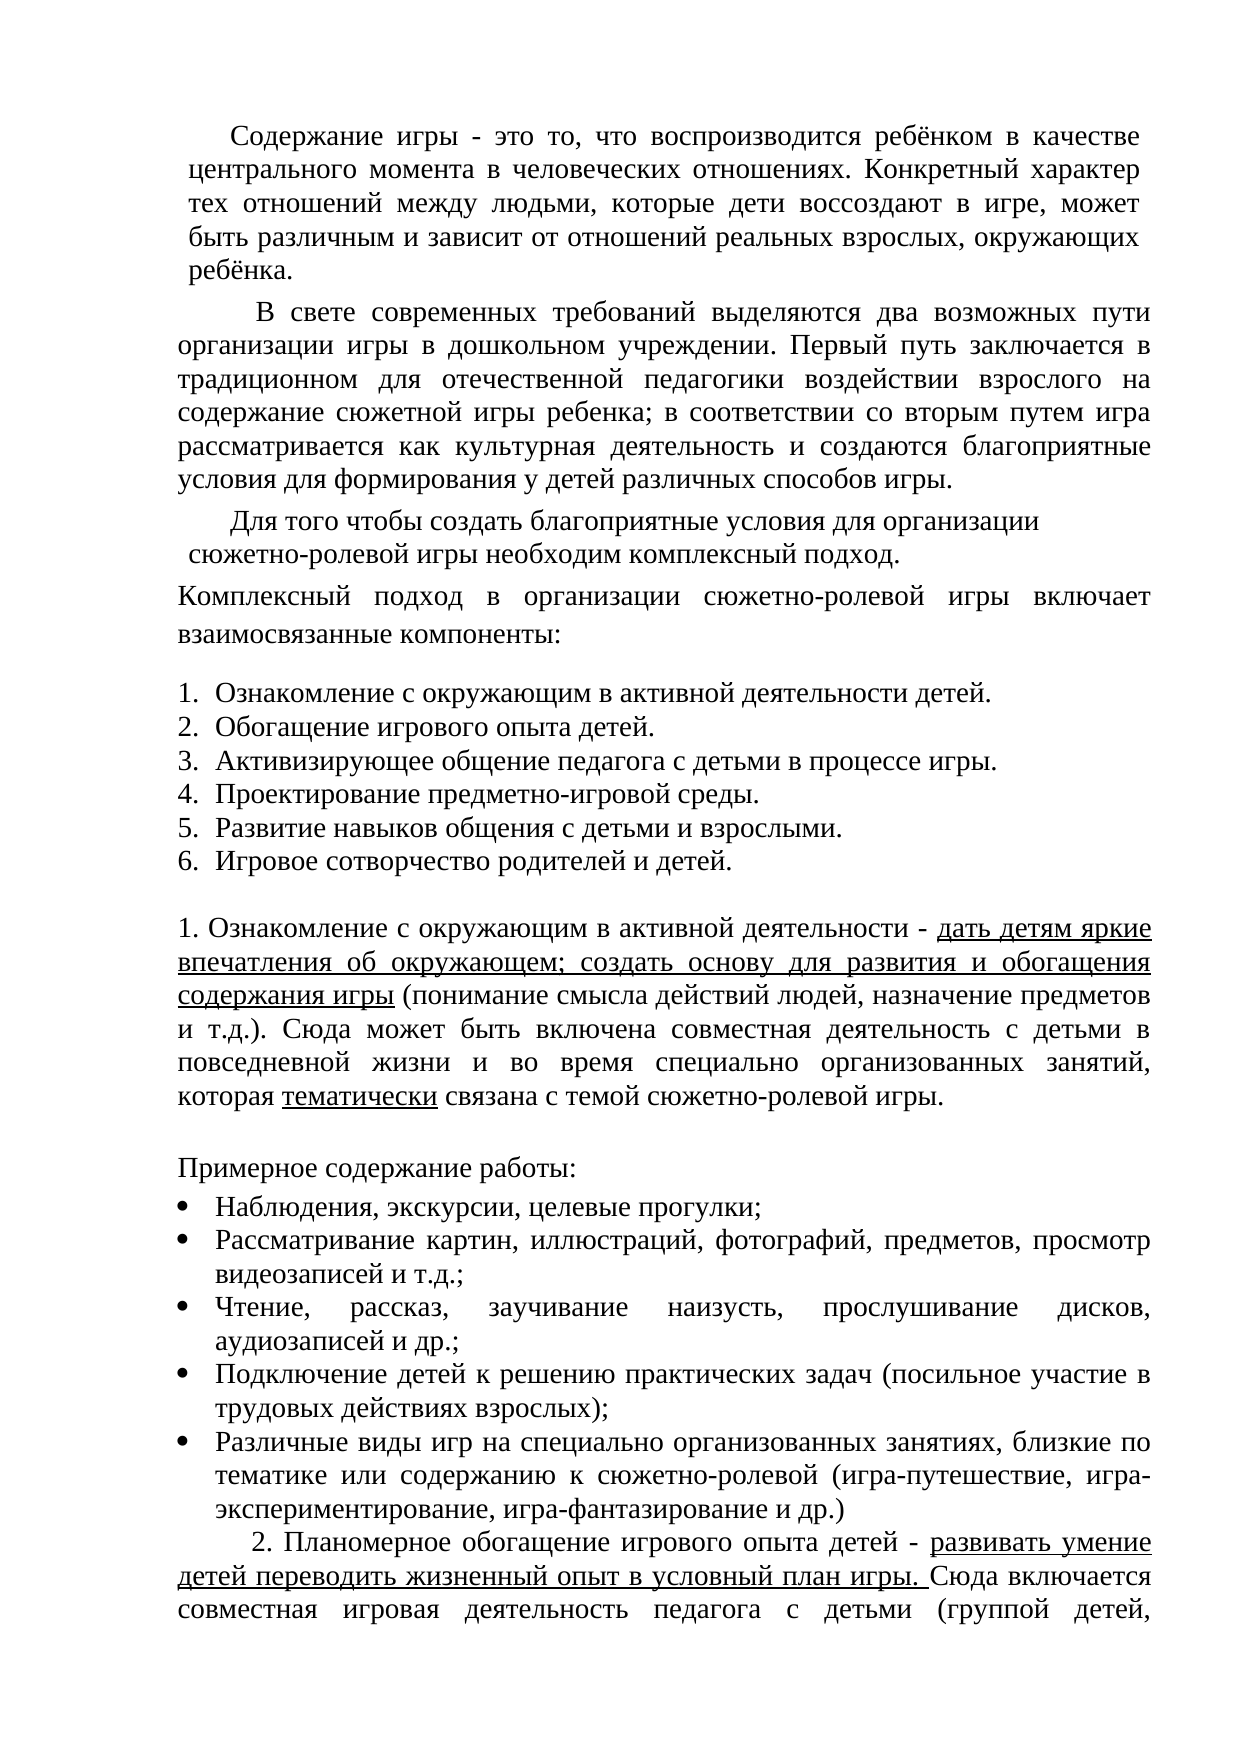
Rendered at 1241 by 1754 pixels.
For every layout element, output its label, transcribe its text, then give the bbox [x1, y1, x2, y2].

text Содержание игры - это то, что воспроизводится ребёнком в качестве центрального момента в человеческих отношениях. Конкретный характер тех отношений между людьми, которые дети воссоздают в игре, может быть различным и зависит от отношений реальных взрослых, окружающих ребёнка. [188, 118, 1141, 286]
list Наблюдения, экскурсии, целевые прогулки; [177, 1189, 1152, 1222]
list Подключение детей к решению практических задач (посильное участие в трудовых действиях взрослых); [177, 1357, 1152, 1424]
list Различные виды игр на специально организованных занятиях, близкие по тематике или содержанию к сюжетно-ролевой (игра-путешествие, игра-экспериментирование, игра-фантазирование и др.) [177, 1424, 1152, 1524]
list Игровое сотворчество родителей и детей. [177, 843, 1152, 877]
list Чтение, рассказ, заучивание наизусть, прослушивание дисков, аудиозаписей и др.; [177, 1289, 1152, 1357]
text В свете современных требований выделяются два возможных пути организации игры в дошкольном учреждении. Первый путь заключается в традиционном для отечественной педагогики воздействии взрослого на содержание сюжетной игры ребенка; в соответствии со вторым путем игра рассматривается как культурная деятельность и создаются благоприятные условия для формирования у детей различных способов игры. [177, 294, 1152, 495]
text Для того чтобы создать благоприятные условия для организации сюжетно-ролевой игры необходим комплексный подход. [188, 503, 1141, 570]
list Проектирование предметно-игровой среды. [177, 776, 1152, 810]
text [177, 1524, 1152, 1625]
list Рассматривание картин, иллюстраций, фотографий, предметов, просмотр видеозаписей и т.д.; [177, 1222, 1152, 1289]
text Комплексный подход в организации сюжетно-ролевой игры включает взаимосвязанные компоненты: [177, 578, 1152, 650]
text Примерное содержание работы: [177, 1150, 1152, 1184]
list Обогащение игрового опыта детей. [177, 709, 1152, 743]
list Активизирующее общение педагога с детьми в процессе игры. [177, 743, 1152, 776]
list Развитие навыков общения с детьми и взрослыми. [177, 810, 1152, 843]
list Ознакомление с окружающим в активной деятельности детей. [177, 676, 1152, 709]
text 1. Ознакомление с окружающим в активной деятельности - дать детям яркие впечатления об окружающем; создать основу для развития и обогащения содержания игры (понимание смысла действий людей, назначение предметов и т.д.). Сюда может быть включена совместная деятельность с детьми в повседневной жизни и во время специально организованных занятий, которая тематически связана с темой сюжетно-ролевой игры. [177, 910, 1152, 1112]
